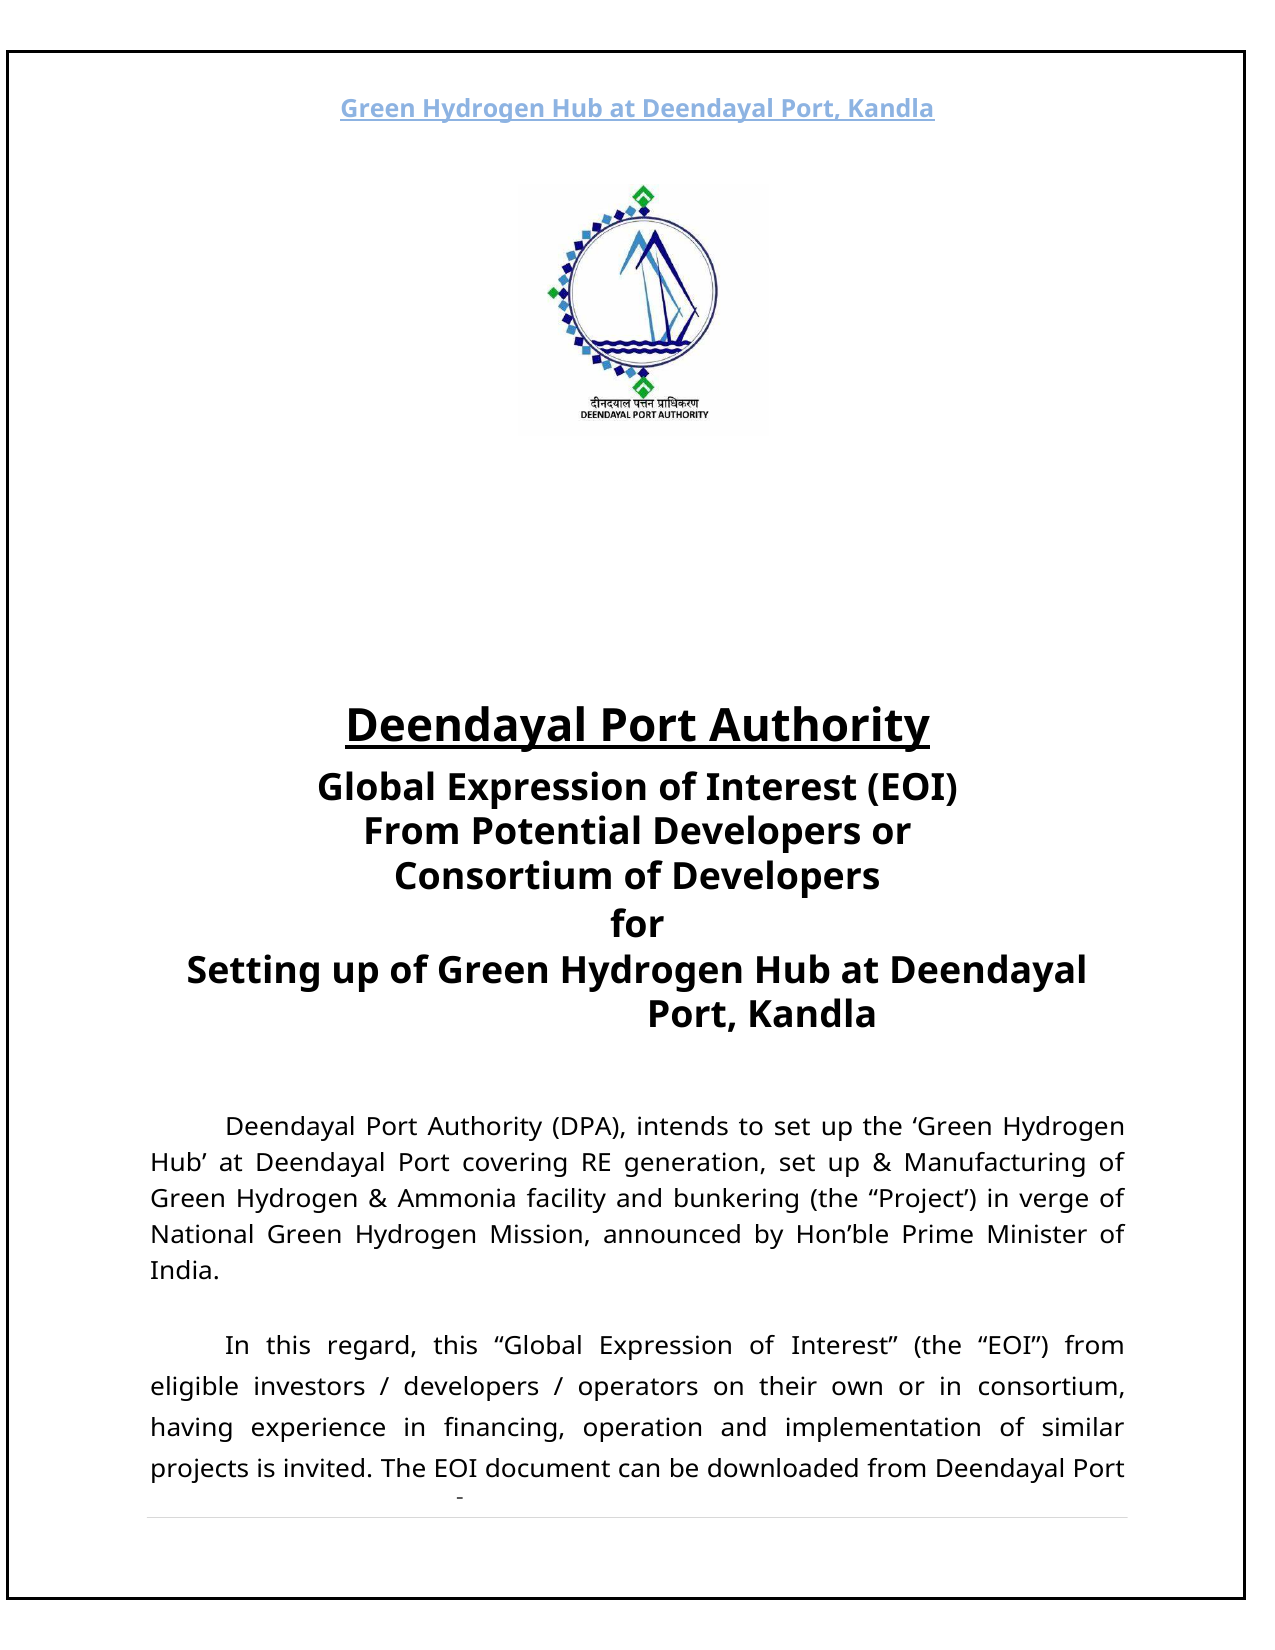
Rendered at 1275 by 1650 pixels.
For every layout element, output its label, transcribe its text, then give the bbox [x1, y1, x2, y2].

text From Potential Developers or Consortium of Developers [282, 808, 992, 900]
subtitle Deendayal Port Authority [282, 709, 992, 750]
text Global Expression of Interest (EOI) [282, 772, 992, 807]
text Setting up of Green Hydrogen Hub at Deendayal Port, Kandla [164, 947, 1111, 1039]
text Deendayal Port Authority (DPA), intends to set up the ‘Green Hydrogen Hub’ at Deendayal Port covering RE generation, set up & Manufacturing of Green Hydrogen & Ammonia facility and bunkering (the “Project’) in verge of National Green Hydrogen Mission, announced by Hon’ble Prime Minister of India. [150, 1109, 1125, 1287]
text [150, 1327, 1125, 1485]
text for [282, 901, 992, 947]
picture [517, 184, 770, 436]
